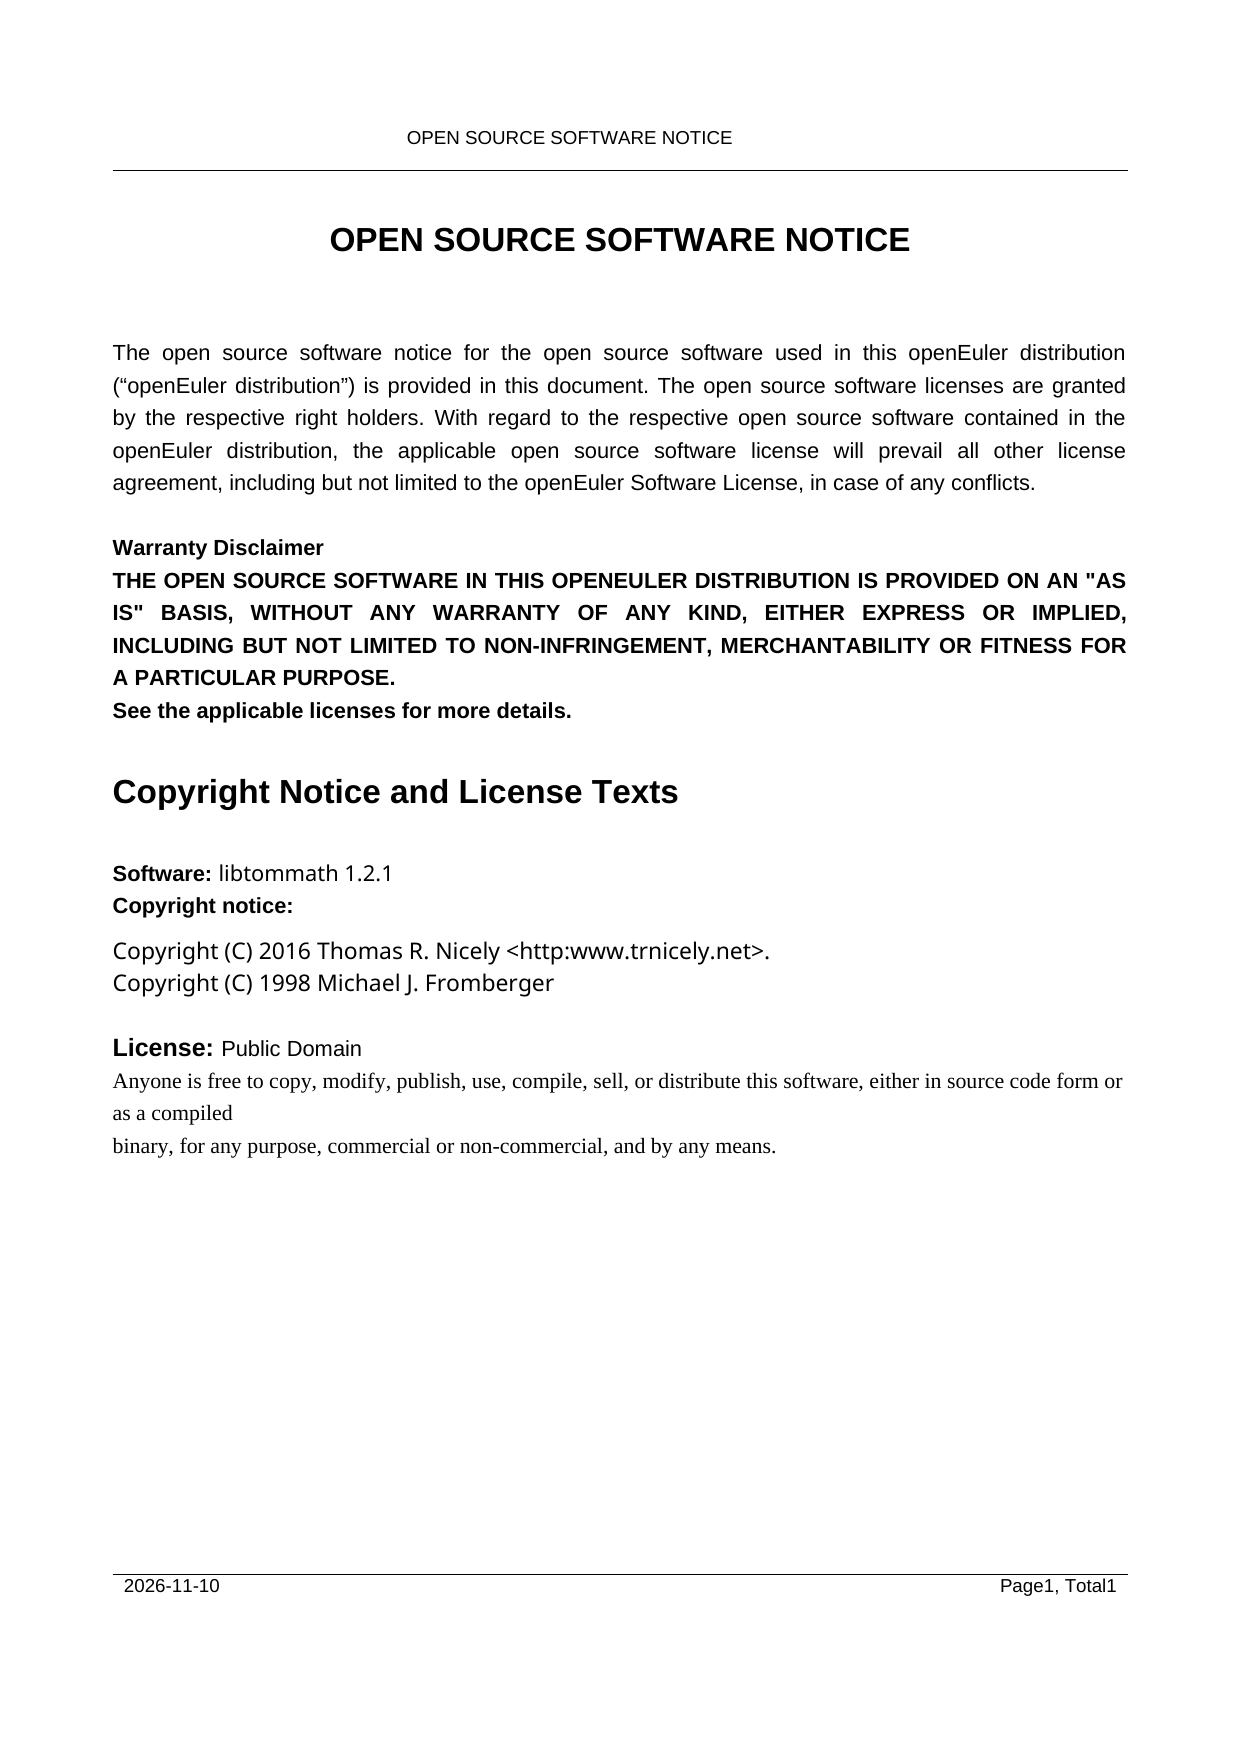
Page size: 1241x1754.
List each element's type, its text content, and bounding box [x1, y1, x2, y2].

text OPEN SOURCE SOFTWARE NOTICE [112, 206, 1128, 271]
text Copyright (C) 2016 Thomas R. Nicely <http:www.trnicely.net>. Copyright (C) 1998 Michael J. Fromberger [112, 934, 1128, 1031]
text License: Public Domain [112, 1031, 1128, 1064]
text Anyone is free to copy, modify, publish, use, compile, sell, or distribute this software, either in source code form or as a compiled binary, for any purpose, commercial or non-commercial, and by any means. [112, 1064, 1128, 1161]
text THE OPEN SOURCE SOFTWARE IN THIS OPENEULER DISTRIBUTION IS PROVIDED ON AN "AS IS" BASIS, WITHOUT ANY WARRANTY OF ANY KIND, EITHER EXPRESS OR IMPLIED, INCLUDING BUT NOT LIMITED TO NON-INFRINGEMENT, MERCHANTABILITY OR FITNESS FOR A PARTICULAR PURPOSE. See the applicable licenses for more details. [112, 564, 1128, 726]
title Software: libtommath 1.2.1 [112, 856, 1128, 889]
text Copyright Notice and License Texts [112, 759, 1128, 824]
text The open source software notice for the open source software used in this openEuler distribution (“openEuler distribution”) is provided in this document. The open source software licenses are granted by the respective right holders. With regard to the respective open source software contained in the openEuler distribution, the applicable open source software license will prevail all other license agreement, including but not limited to the openEuler Software License, in case of any conflicts. [112, 336, 1128, 499]
text Warranty Disclaimer [112, 531, 1128, 564]
text Copyright notice: [112, 889, 1128, 921]
